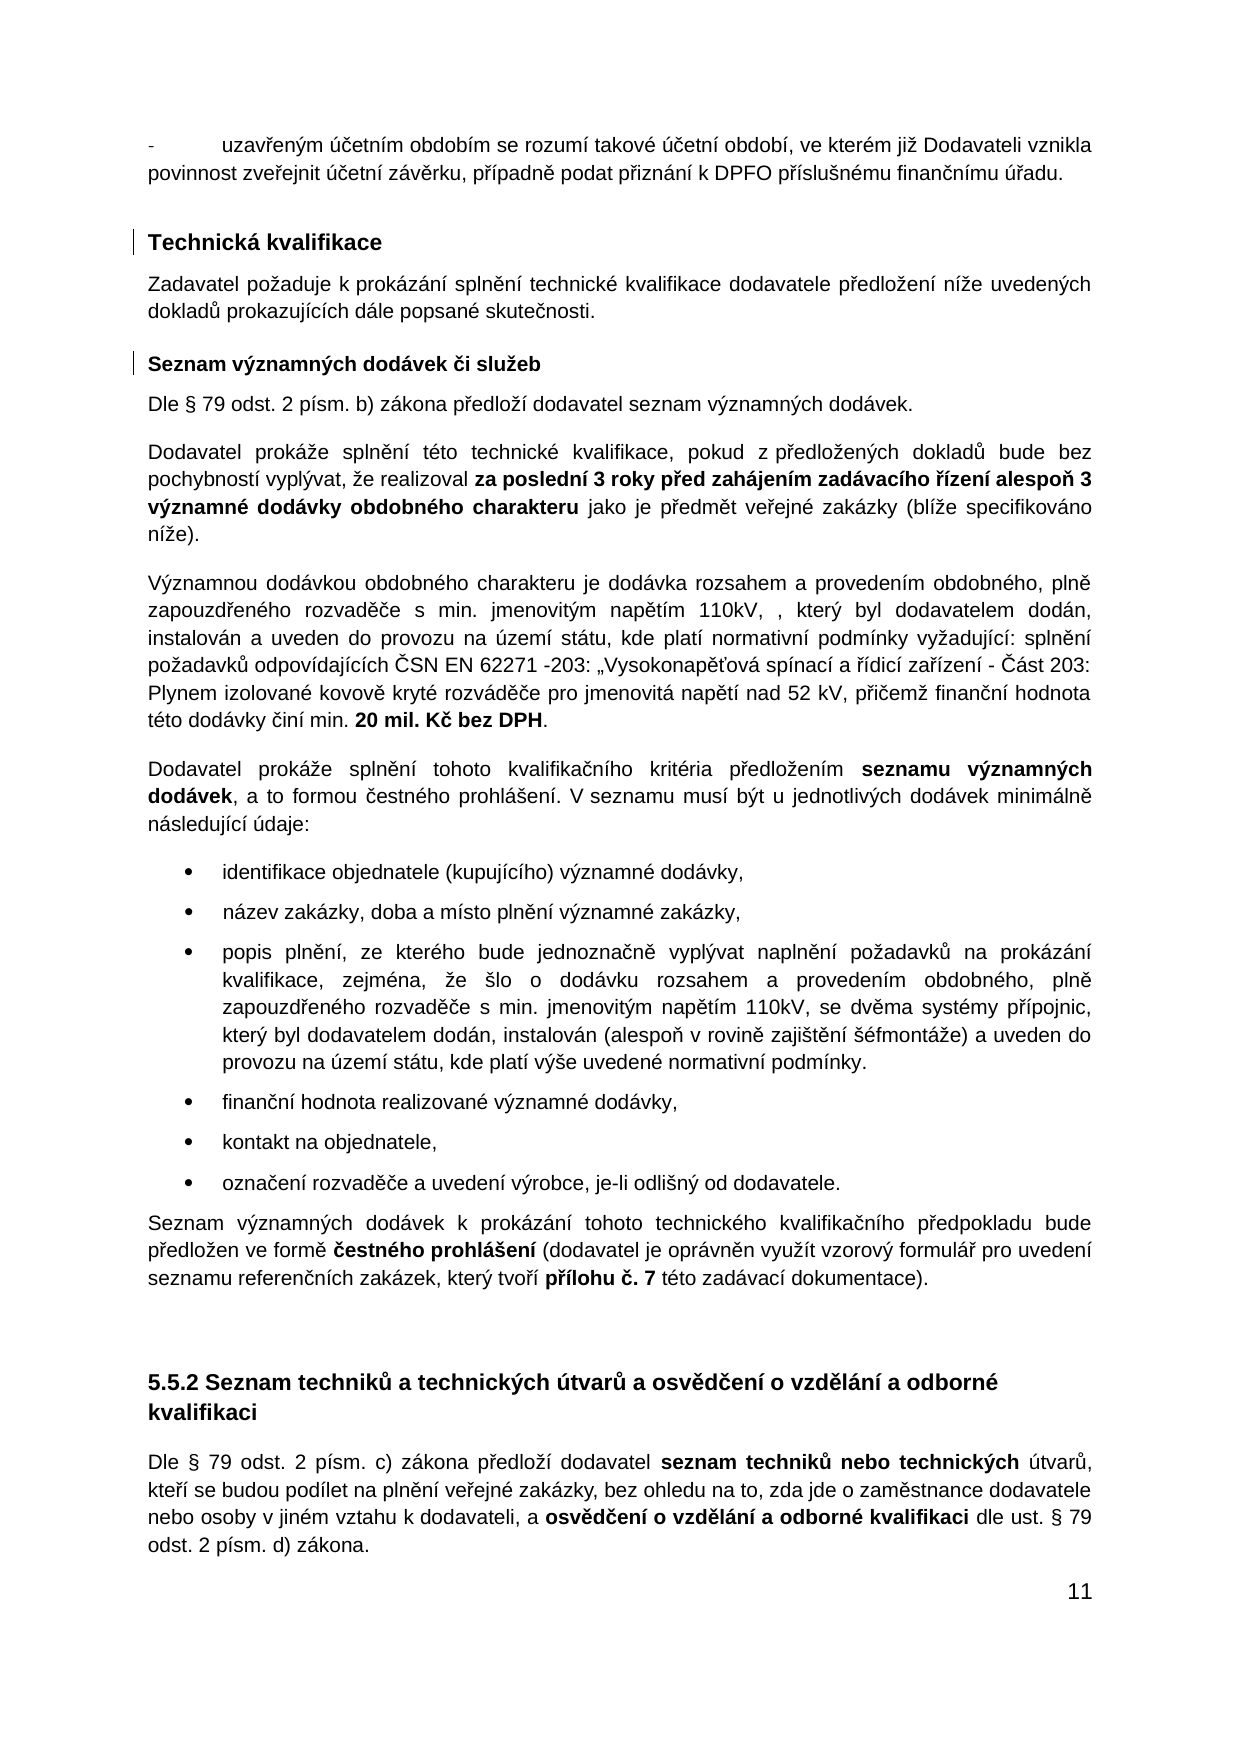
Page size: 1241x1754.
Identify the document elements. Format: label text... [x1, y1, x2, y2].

list popis plnění, ze kterého bude jednoznačně vyplývat naplnění požadavků na prokázání kvalifikace, zejména, že šlo o dodávku rozsahem a provedením obdobného, plně zapouzdřeného rozvaděče s min. jmenovitým napětím 110kV, se dvěma systémy přípojnic, který byl dodavatelem dodán, instalován (alespoň v rovině zajištění šéfmontáže) a uveden do provozu na území státu, kde platí výše uvedené normativní podmínky. [185, 940, 1092, 1074]
list finanční hodnota realizované významné dodávky, [185, 1090, 1092, 1114]
list označení rozvaděče a uvedení výrobce, je-li odlišný od dodavatele. [185, 1170, 1092, 1194]
text Dle § 79 odst. 2 písm. b) zákona předloží dodavatel seznam významných dodávek. [148, 391, 1092, 415]
list název zakázky, doba a místo plnění významné zakázky, [185, 900, 1092, 924]
text Dodavatel prokáže splnění této technické kvalifikace, pokud z předložených dokladů bude bez pochybností vyplývat, že realizoval za poslední 3 roky před zahájením zadávacího řízení alespoň 3 významné dodávky obdobného charakteru jako je předmět veřejné zakázky (blíže specifikováno níže). [148, 440, 1092, 546]
text Dle § 79 odst. 2 písm. c) zákona předloží dodavatel seznam techniků nebo technických útvarů, kteří se budou podílet na plnění veřejné zakázky, bez ohledu na to, zda jde o zaměstnance dodavatele nebo osoby v jiném vztahu k dodavateli, a osvědčení o vzdělání a odborné kvalifikaci dle ust. § 79 odst. 2 písm. d) zákona. [148, 1450, 1092, 1556]
text Seznam významných dodávek či služeb [148, 351, 1092, 375]
list identifikace objednatele (kupujícího) významné dodávky, [185, 860, 1092, 884]
text Dodavatel prokáže splnění tohoto kvalifikačního kritéria předložením seznamu významných dodávek, a to formou čestného prohlášení. V seznamu musí být u jednotlivých dodávek minimálně následující údaje: [148, 756, 1092, 835]
list uzavřeným účetním obdobím se rozumí takové účetní období, ve kterém již Dodavateli vznikla povinnost zveřejnit účetní závěrku, případně podat přiznání k DPFO příslušnému finančnímu úřadu. [148, 133, 1092, 185]
list Technická kvalifikace [148, 229, 1092, 255]
text Seznam významných dodávek k prokázání tohoto technického kvalifikačního předpokladu bude předložen ve formě čestného prohlášení (dodavatel je oprávněn využít vzorový formulář pro uvedení seznamu referenčních zakázek, který tvoří přílohu č. 7 této zadávací dokumentace). [148, 1210, 1092, 1289]
list kontakt na objednatele, [185, 1130, 1092, 1154]
text Zadavatel požaduje k prokázání splnění technické kvalifikace dodavatele předložení níže uvedených dokladů prokazujících dále popsané skutečnosti. [148, 271, 1092, 323]
text 5.5.2 Seznam techniků a technických útvarů a osvědčení o vzdělání a odborné kvalifikaci [148, 1369, 1092, 1425]
text Významnou dodávkou obdobného charakteru je dodávka rozsahem a provedením obdobného, plně zapouzdřeného rozvaděče s min. jmenovitým napětím 110kV, , který byl dodavatelem dodán, instalován a uveden do provozu na území státu, kde platí normativní podmínky vyžadující: splnění požadavků odpovídajících ČSN EN 62271 -203: „Vysokonapěťová spínací a řídicí zařízení - Část 203: Plynem izolované kovově kryté rozváděče pro jmenovitá napětí nad 52 kV, přičemž finanční hodnota této dodávky činí min. 20 mil. Kč bez DPH. [148, 571, 1092, 732]
